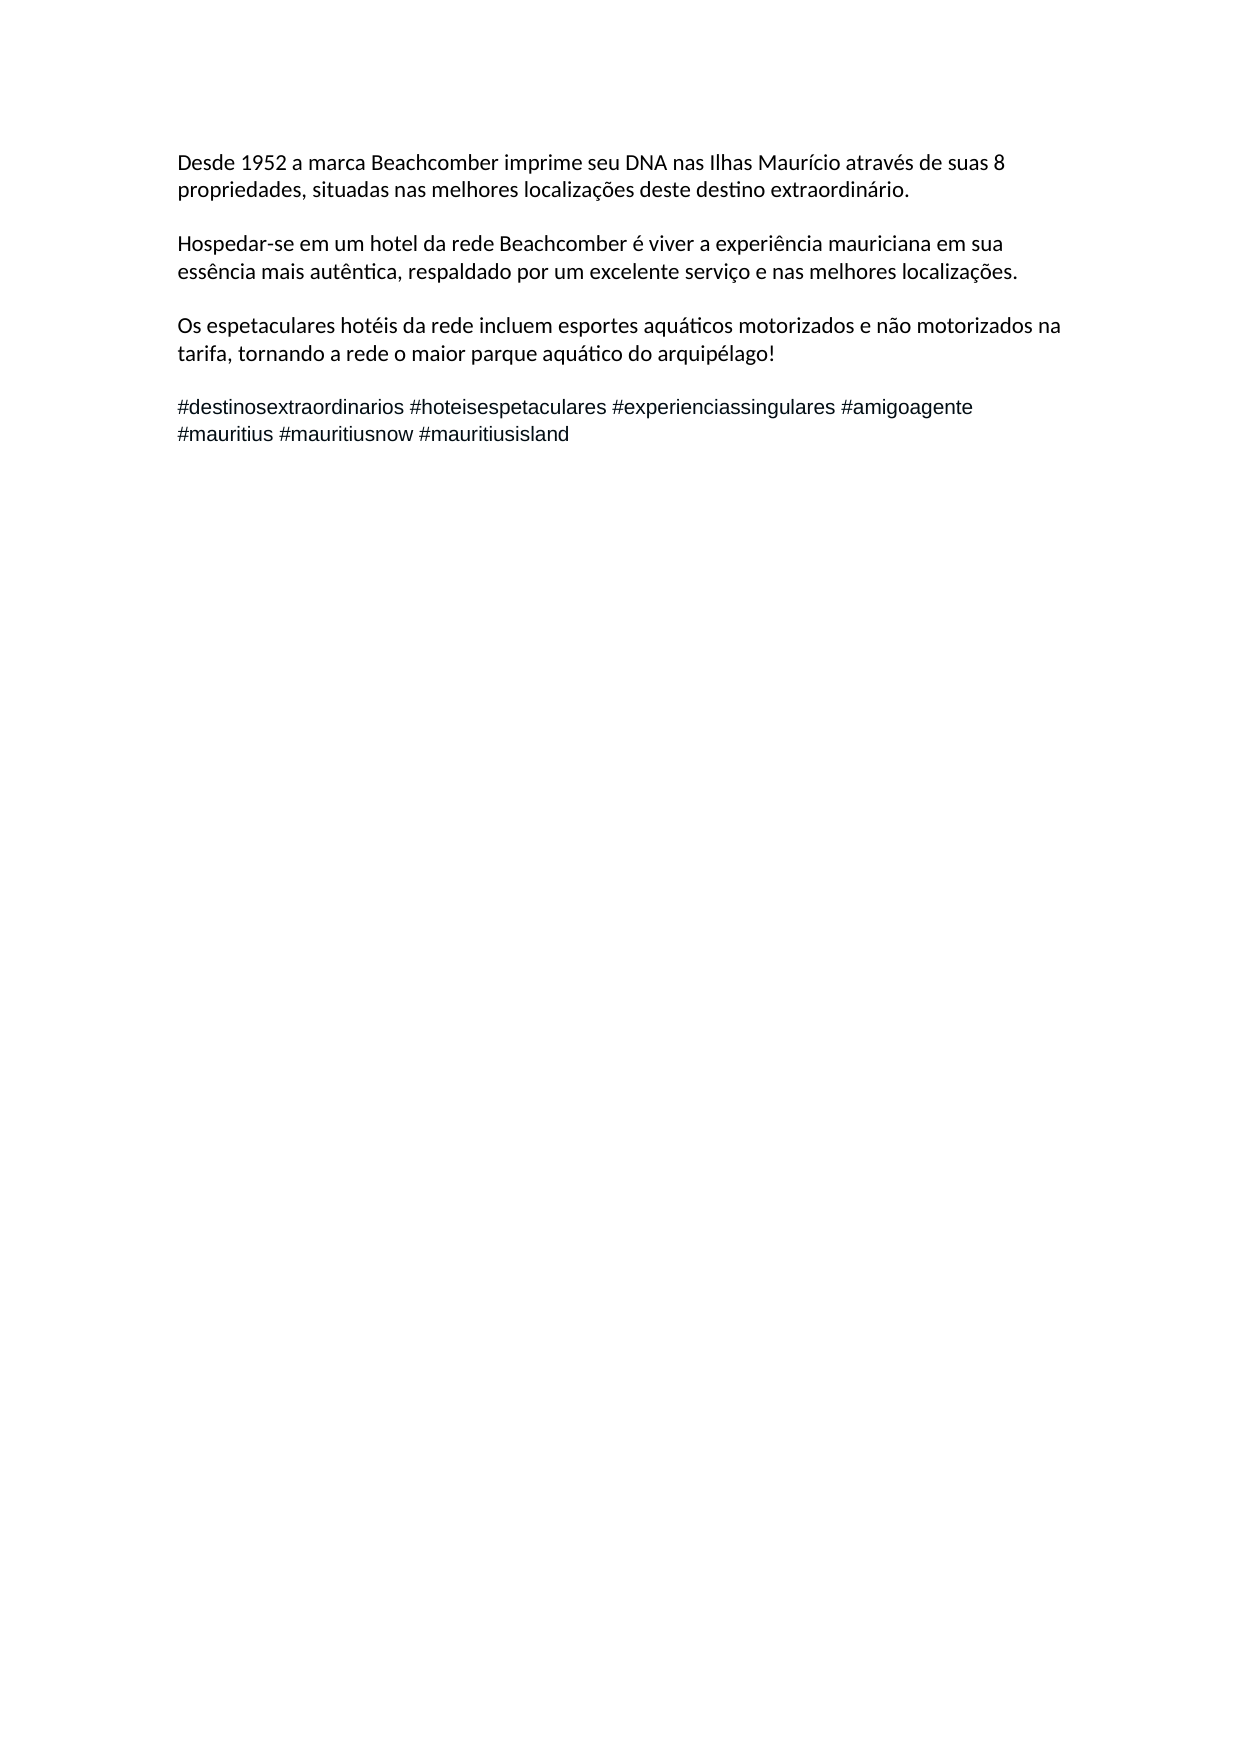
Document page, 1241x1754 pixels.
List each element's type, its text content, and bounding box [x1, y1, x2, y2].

text Desde 1952 a marca Beachcomber imprime seu DNA nas Ilhas Maurício através de suas 8 propriedades, situadas nas melhores localizações deste destino extraordinário. [177, 148, 1063, 204]
text #destinosextraordinarios #hoteisespetaculares #experienciassingulares #amigoagente #mauritius #mauritiusnow #mauritiusisland ⠀ [177, 367, 1063, 447]
text Os espetaculares hotéis da rede incluem esportes aquáticos motorizados e não motorizados na tarifa, tornando a rede o maior parque aquático do arquipélago! [177, 311, 1063, 367]
text Hospedar-se em um hotel da rede Beachcomber é viver a experiência mauriciana em sua essência mais autêntica, respaldado por um excelente serviço e nas melhores localizações. [177, 229, 1063, 285]
